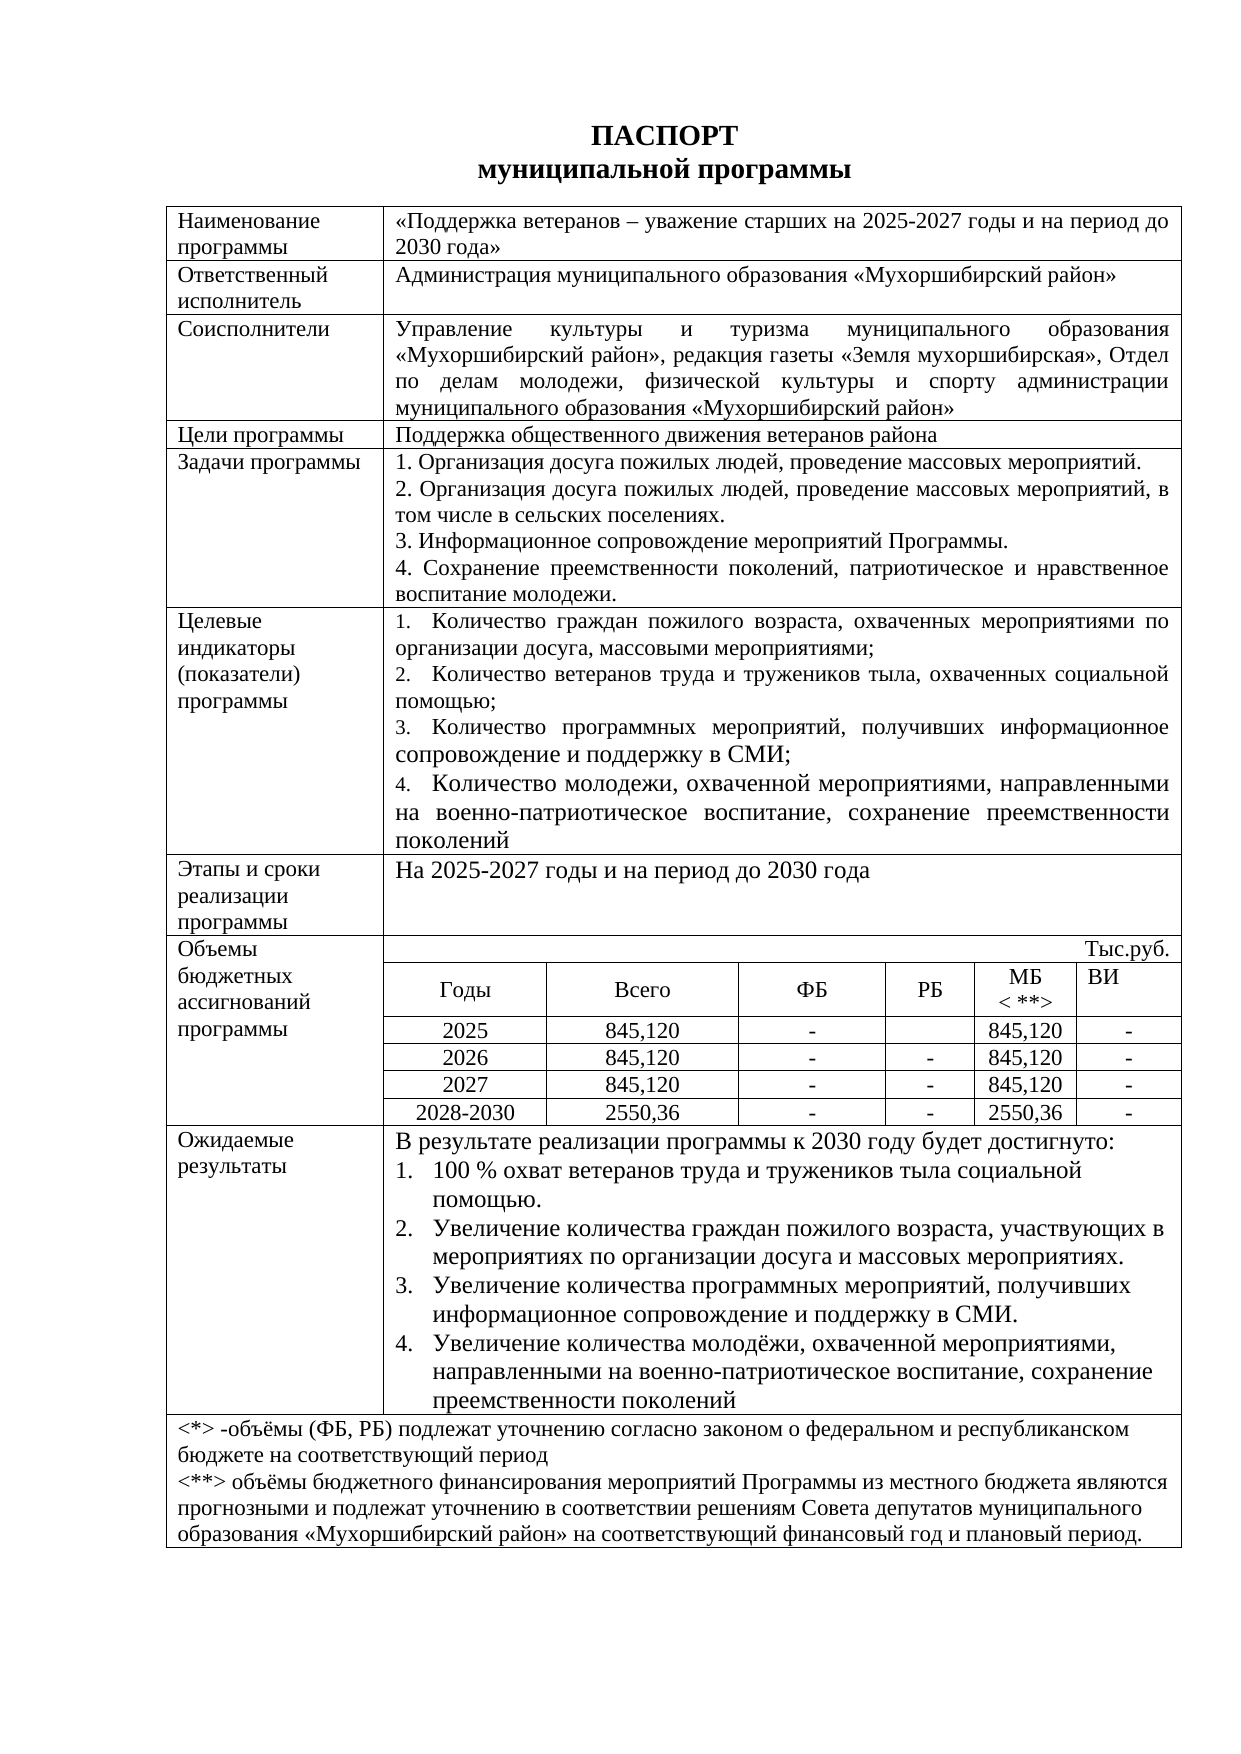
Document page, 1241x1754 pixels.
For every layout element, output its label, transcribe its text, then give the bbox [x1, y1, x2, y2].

table_cell Объемы бюджетных ассигнований программы [167, 936, 383, 1125]
table_cell Тыс.руб. [384, 936, 1181, 962]
table_cell Годы [384, 963, 546, 1016]
table_cell В результате реализации программы к 2030 году будет достигнуто: 100 % охват ветеранов труда и тружеников тыла социальной помощью. Увеличение количества граждан пожилого возраста, участвующих в мероприятиях по организации досуга и массовых мероприятиях. Увеличение количества программных мероприятий, получивших информационное сопровождение и поддержку в СМИ. Увеличение количества молодёжи, охваченной мероприятиями, направленными на военно-патриотическое воспитание, сохранение преемственности поколений [384, 1126, 1181, 1414]
table_cell - [739, 1071, 885, 1098]
table_cell Всего [547, 963, 738, 1016]
table_cell Поддержка общественного движения ветеранов района [384, 421, 1181, 447]
table_cell 2026 [384, 1044, 546, 1070]
table_cell - [886, 1044, 974, 1070]
table_cell [886, 1017, 974, 1043]
table_cell - [1077, 1017, 1181, 1043]
table_cell Управление культуры и туризма муниципального образования «Мухоршибирский район», редакция газеты «Земля мухоршибирская», Отдел по делам молодежи, физической культуры и спорту администрации муниципального образования «Мухоршибирский район» [384, 315, 1181, 420]
table_cell Цели программы [167, 421, 383, 447]
table_cell ФБ [739, 963, 885, 1016]
table_cell 2550,36 [547, 1099, 738, 1125]
table_cell - [1077, 1071, 1181, 1098]
table_cell 845,120 [975, 1017, 1076, 1043]
text ПАСПОРТ [177, 118, 1152, 152]
table_cell - [739, 1044, 885, 1070]
table_cell - [886, 1099, 974, 1125]
table_cell Задачи программы [167, 449, 383, 607]
table_cell 845,120 [975, 1071, 1076, 1098]
table_cell Количество граждан пожилого возраста, охваченных мероприятиями по организации досуга, массовыми мероприятиями; Количество ветеранов труда и тружеников тыла, охваченных социальной помощью; Количество программных мероприятий, получивших информационное сопровождение и поддержку в СМИ; Количество молодежи, охваченной мероприятиями, направленными на военно-патриотическое воспитание, сохранение преемственности поколений [384, 608, 1181, 854]
table_cell - [886, 1071, 974, 1098]
table_cell 845,120 [547, 1017, 738, 1043]
table_cell На 2025-2027 годы и на период до 2030 года [384, 855, 1181, 934]
table_cell Ответственный исполнитель [167, 261, 383, 313]
table_cell Целевые индикаторы (показатели) программы [167, 608, 383, 854]
table_header Наименование программы [167, 207, 383, 260]
table_cell 2027 [384, 1071, 546, 1098]
table_cell 845,120 [547, 1044, 738, 1070]
table_cell РБ [886, 963, 974, 1016]
table_cell 845,120 [547, 1071, 738, 1098]
table_cell - [739, 1017, 885, 1043]
table_cell ВИ [1077, 963, 1181, 1016]
table_cell Администрация муниципального образования «Мухоршибирский район» [384, 261, 1181, 313]
table_cell 1. Организация досуга пожилых людей, проведение массовых мероприятий. 2. Организация досуга пожилых людей, проведение массовых мероприятий, в том числе в сельских поселениях. 3. Информационное сопровождение мероприятий Программы. 4. Сохранение преемственности поколений, патриотическое и нравственное воспитание молодежи. [384, 449, 1181, 607]
table_cell Ожидаемые результаты [167, 1126, 383, 1414]
table_header «Поддержка ветеранов – уважение старших на 2025-2027 годы и на период до 2030 года» [384, 207, 1181, 260]
table_cell 2025 [384, 1017, 546, 1043]
text муниципальной программы [177, 152, 1152, 185]
table_cell Этапы и сроки реализации программы [167, 855, 383, 934]
table_cell - [1077, 1044, 1181, 1070]
table_cell 2550,36 [975, 1099, 1076, 1125]
table_cell 845,120 [975, 1044, 1076, 1070]
table_cell <*> -объёмы (ФБ, РБ) подлежат уточнению согласно законом о федеральном и республиканском бюджете на соответствующий период <**> объёмы бюджетного финансирования мероприятий Программы из местного бюджета являются прогнозными и подлежат уточнению в соответствии решениям Совета депутатов муниципального образования «Мухоршибирский район» на соответствующий финансовый год и плановый период. [167, 1415, 1181, 1547]
table_cell 2028-2030 [384, 1099, 546, 1125]
table_cell - [1077, 1099, 1181, 1125]
table_cell Соисполнители [167, 315, 383, 420]
table_cell - [739, 1099, 885, 1125]
table_cell МБ < **> [975, 963, 1076, 1016]
